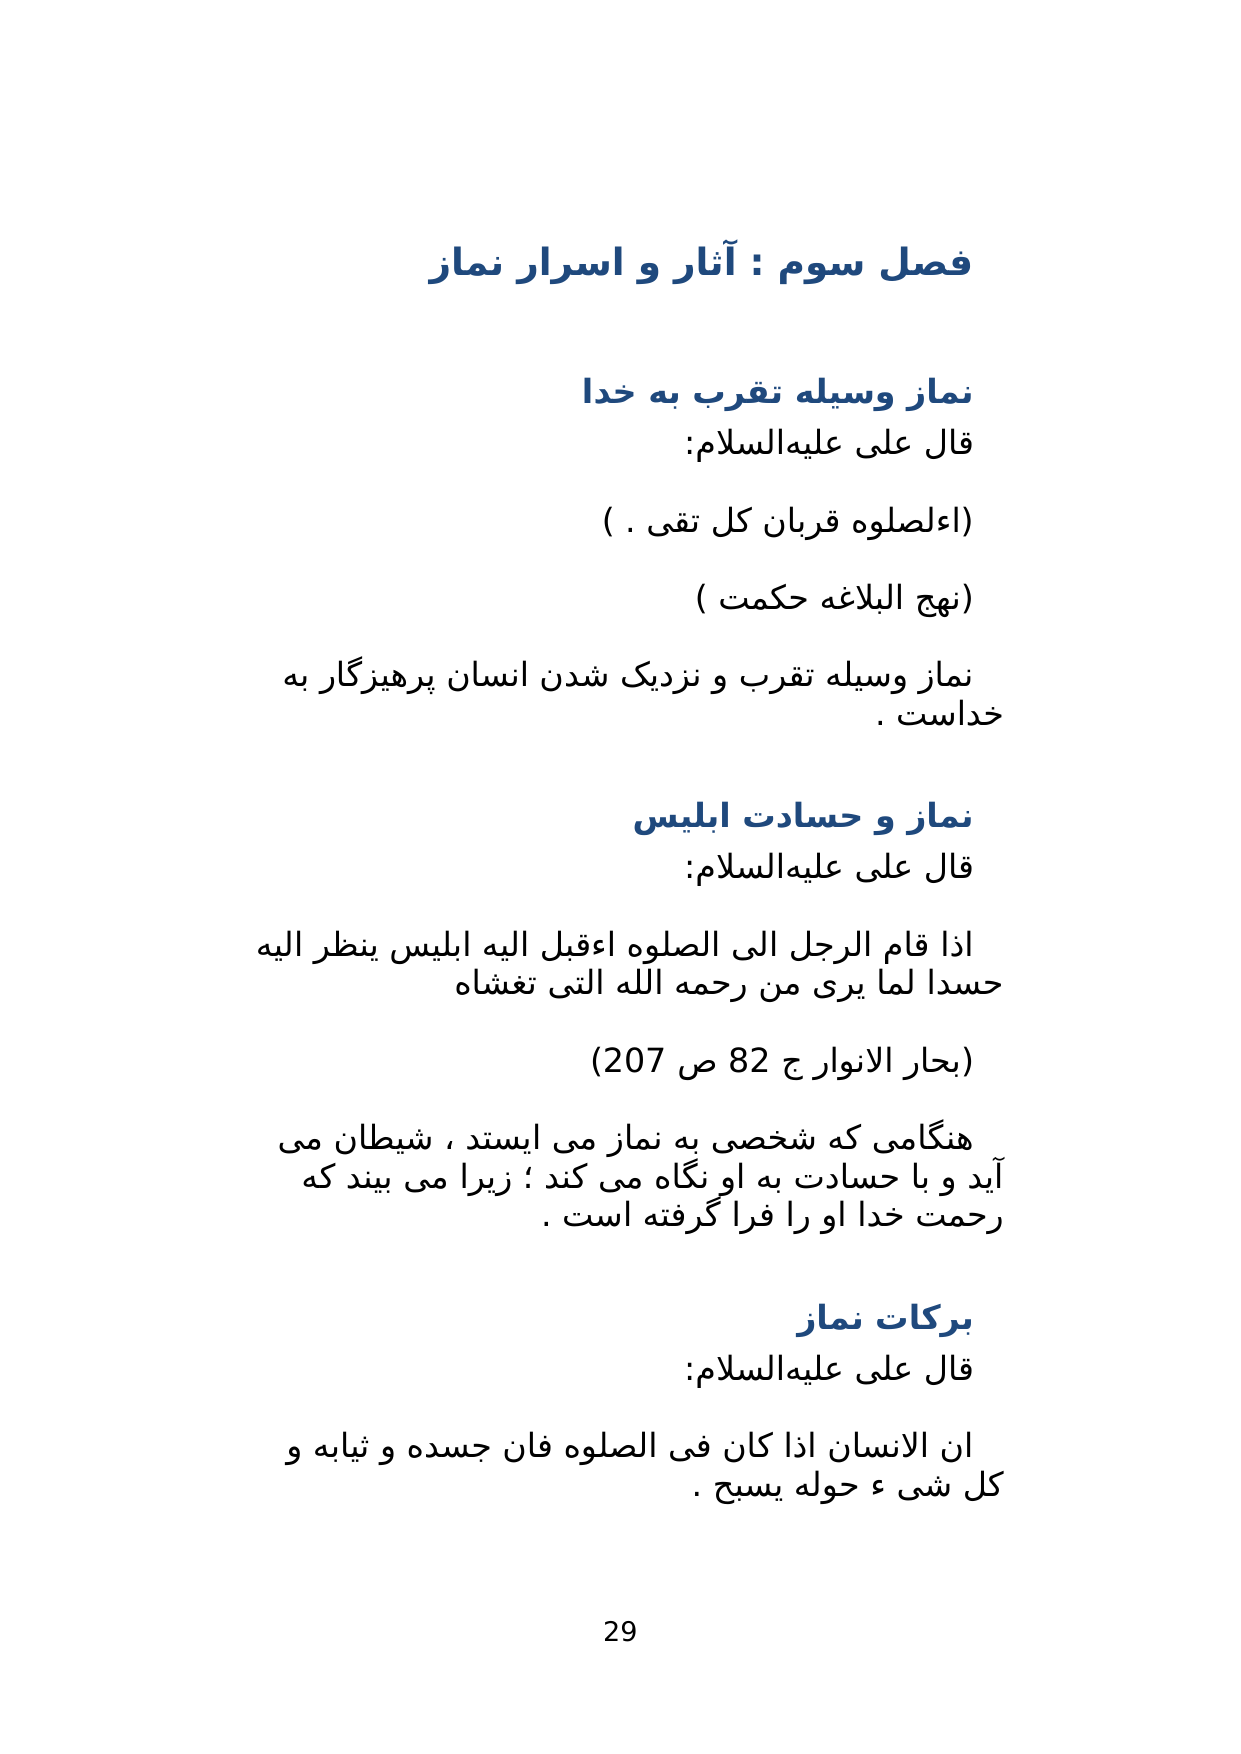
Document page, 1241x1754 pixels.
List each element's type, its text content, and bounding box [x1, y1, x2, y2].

subtitle نماز و حسادت ابلیس [236, 796, 1004, 835]
text قال علی عليه‌السلام: [236, 424, 1004, 463]
text ان الانسان اذا کان فی الصلوه فان جسده و ثیابه و کل شی ء حوله یسبح . [236, 1427, 1004, 1504]
text هنگامی که شخصی به نماز می ایستد ، شیطان می آید و با حسادت به او نگاه می کند ؛ زیرا می بیند که رحمت خدا او را فرا گرفته است . [236, 1118, 1004, 1235]
text (نهج البلاغه حکمت ) [236, 578, 1004, 617]
subtitle برکات نماز [236, 1298, 1004, 1337]
text قال علی عليه‌السلام: [236, 848, 1004, 887]
text (بحار الانوار ج 82 ص 207) [236, 1041, 1004, 1080]
text (اءلصلوه قربان کل تقی . ) [236, 501, 1004, 540]
text قال علی عليه‌السلام: [236, 1349, 1004, 1388]
text اذا قام الرجل الی الصلوه اءقبل الیه ابلیس ینظر الیه حسدا لما یری من رحمه الله التی تغشاه [236, 925, 1004, 1003]
subtitle فصل سوم : آثار و اسرار نماز [236, 241, 1004, 284]
subtitle نماز وسیله تقرب به خدا [236, 372, 1004, 411]
text نماز وسیله تقرب و نزدیک شدن انسان پرهیزگار به خداست . [236, 655, 1004, 733]
